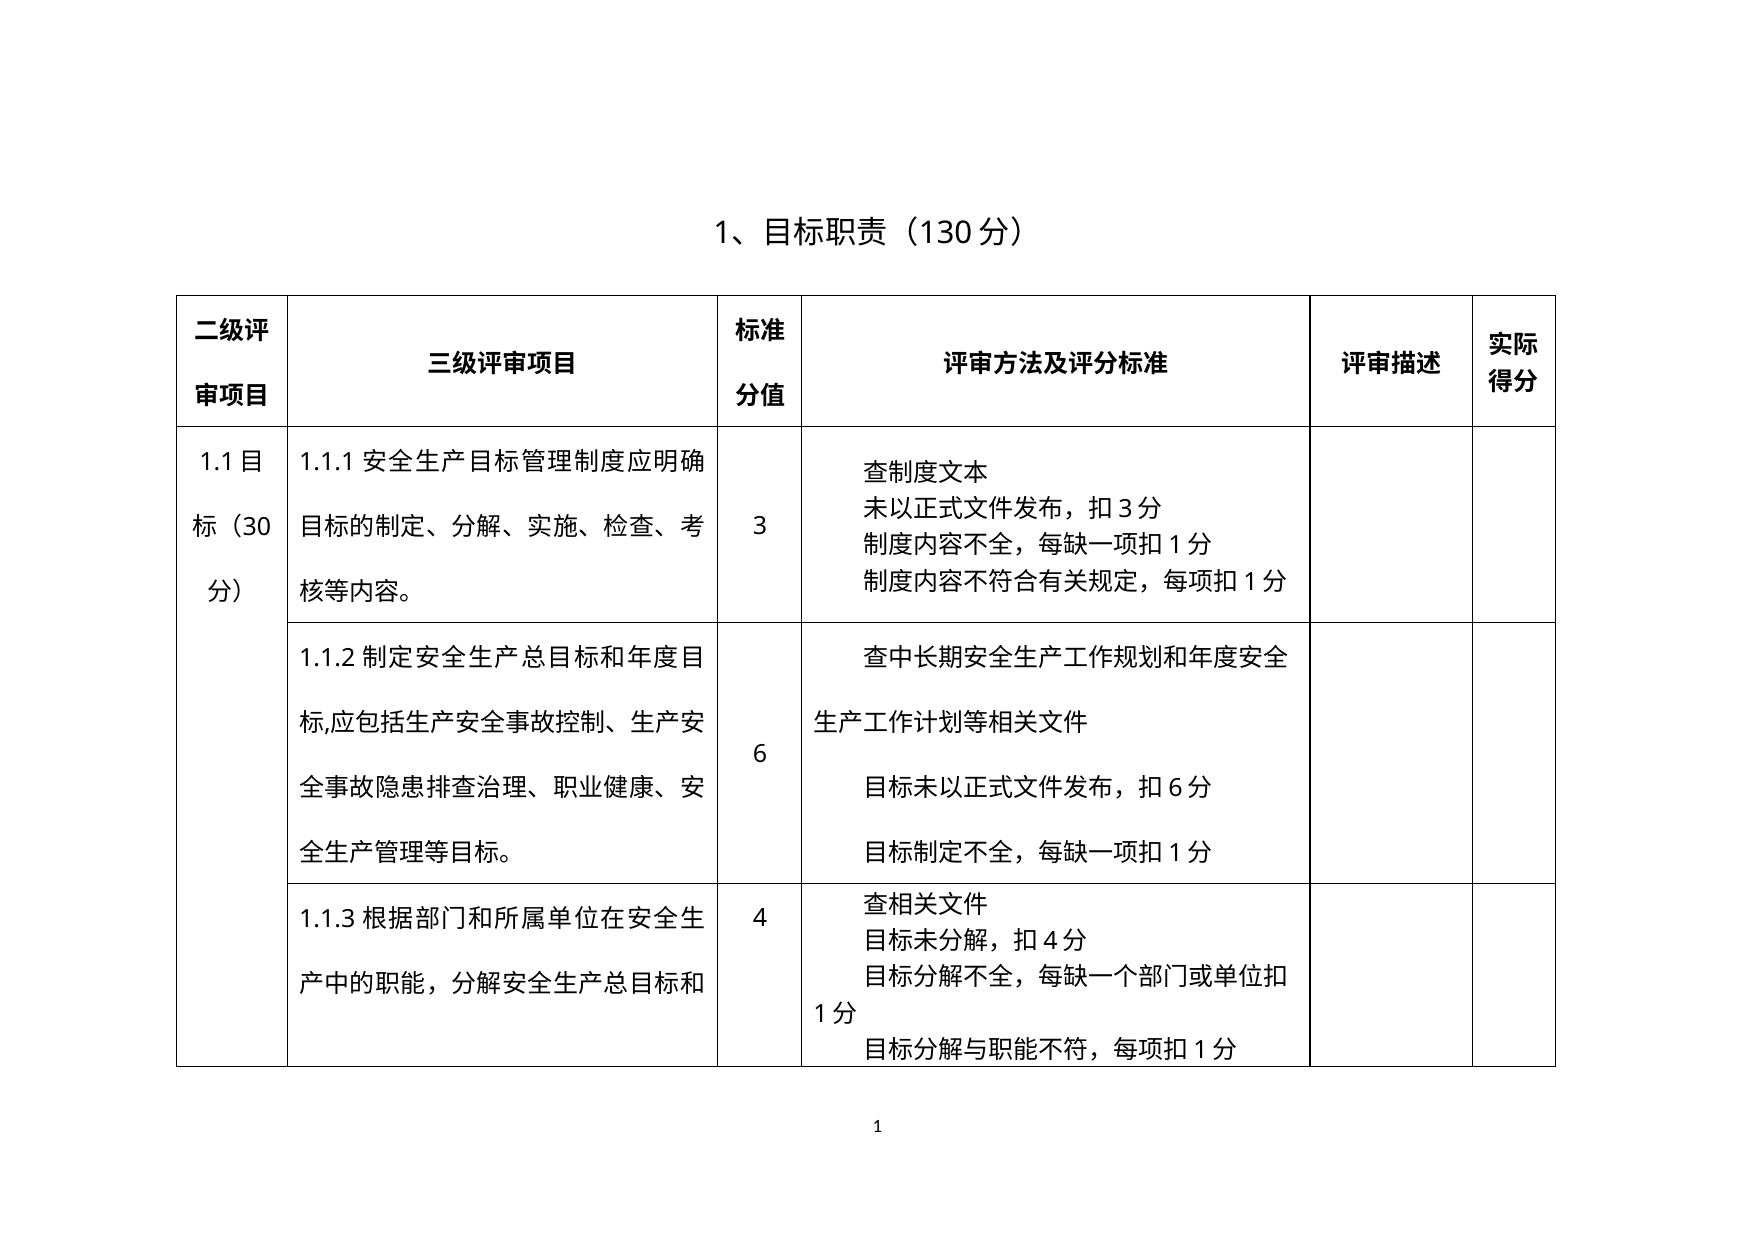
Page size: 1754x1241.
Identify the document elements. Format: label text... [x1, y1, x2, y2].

table_header 评审方法及评分标准 [802, 296, 1309, 426]
table_cell [1473, 884, 1555, 1066]
table_cell [1311, 623, 1472, 883]
table_header 三级评审项目 [288, 296, 717, 426]
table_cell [802, 884, 1309, 1066]
table_header 标准分值 [718, 296, 801, 426]
table_cell [1311, 884, 1472, 1066]
table_cell 3 [718, 427, 801, 622]
table_cell [1473, 623, 1555, 883]
subtitle 1、目标职责（130分） [187, 198, 1567, 263]
table_cell 1.1.3根据部门和所属单位在安全生产中的职能，分解安全生产总目标和年度目标。 [288, 884, 717, 1066]
table_header 评审描述 [1311, 296, 1472, 426]
table_cell 1.1目标（30分） [177, 427, 287, 1066]
table_header 二级评审项目 [177, 296, 287, 426]
table_header 实际得分 [1473, 296, 1555, 426]
table_cell [1473, 427, 1555, 622]
table_cell 查中长期安全生产工作规划和年度安全生产工作计划等相关文件 目标未以正式文件发布，扣6分 目标制定不全，每缺一项扣1分 [802, 623, 1309, 883]
table_cell 6 [718, 623, 801, 883]
table_cell 1.1.2制定安全生产总目标和年度目标,应包括生产安全事故控制、生产安全事故隐患排查治理、职业健康、安全生产管理等目标。 [288, 623, 717, 883]
table_cell 4 [718, 884, 801, 1066]
table_cell 1.1.1安全生产目标管理制度应明确目标的制定、分解、实施、检查、考核等内容。 [288, 427, 717, 622]
table_cell [1311, 427, 1472, 622]
table_cell 查制度文本 未以正式文件发布，扣3分 制度内容不全，每缺一项扣1分 制度内容不符合有关规定，每项扣1分 [802, 427, 1309, 622]
